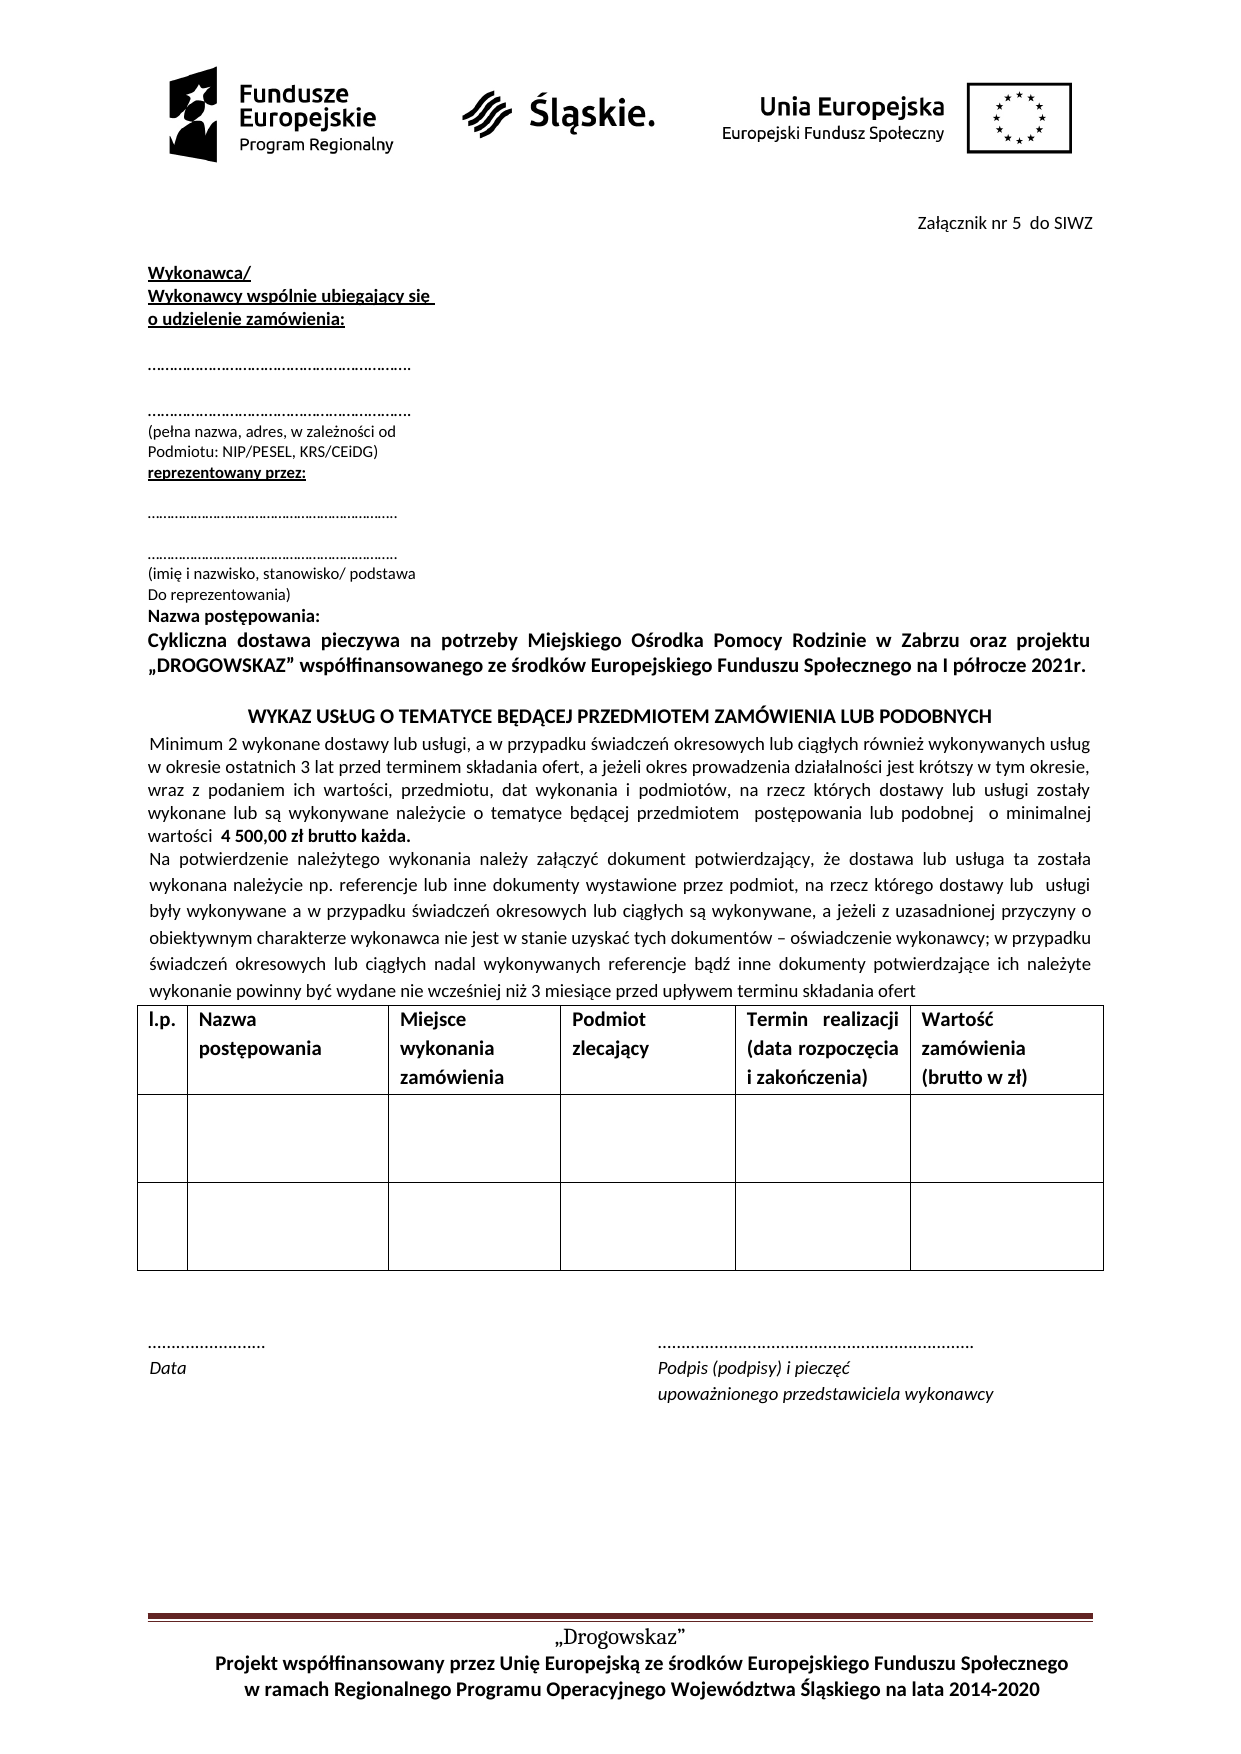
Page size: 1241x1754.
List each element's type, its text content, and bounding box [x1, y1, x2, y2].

text (imię i nazwisko, stanowisko/ podstawa [148, 563, 1093, 584]
picture [147, 44, 1094, 184]
table_cell [911, 1183, 1103, 1270]
table_cell [736, 1183, 910, 1270]
text WYKAZ USŁUG O TEMATYCE BĘDĄCEJ PRZEDMIOTEM ZAMÓWIENIA LUB PODOBNYCH [148, 703, 1093, 729]
text reprezentowany przez: [148, 462, 1093, 482]
text Cykliczna dostawa pieczywa na potrzeby Miejskiego Ośrodka Pomocy Rodzinie w Zabrzu oraz projektu „DROGOWSKAZ” współfinansowanego ze środków Europejskiego Funduszu Społecznego na I półrocze 2021r. [148, 627, 1093, 678]
table_cell [561, 1095, 735, 1182]
text Nazwa postępowania: [148, 604, 1093, 627]
text Załącznik nr 5 do SIWZ [148, 212, 1093, 234]
text ……………………………………………………. [148, 398, 1093, 421]
table_cell [911, 1095, 1103, 1182]
table_cell [561, 1183, 735, 1270]
table_cell [389, 1095, 560, 1182]
text ……………………………………………………. [148, 352, 1093, 375]
table_header l.p. [138, 1006, 187, 1094]
table_header Nazwa postępowania [188, 1006, 388, 1094]
text ……………………………………………………….. [148, 502, 1093, 523]
table_cell [736, 1095, 910, 1182]
table_cell [188, 1183, 388, 1270]
text Wykonawcy wspólnie ubiegający się [148, 284, 1093, 307]
text Minimum 2 wykonane dostawy lub usługi, a w przypadku świadczeń okresowych lub ciągłych również wykonywanych usług w okresie ostatnich 3 lat przed terminem składania ofert, a jeżeli okres prowadzenia działalności jest krótszy w tym okresie, wraz z podaniem ich wartości, przedmiotu, dat wykonania i podmiotów, na rzecz których dostawy lub usługi zostały wykonane lub są wykonywane należycie o tematyce będącej przedmiotem postępowania lub podobnej o minimalnej wartości 4 500,00 zł brutto każda. [148, 732, 1093, 847]
text Podmiotu: NIP/PESEL, KRS/CEiDG) [148, 442, 1093, 462]
text Na potwierdzenie należytego wykonania należy załączyć dokument potwierdzający, że dostawa lub usługa ta została wykonana należycie np. referencje lub inne dokumenty wystawione przez podmiot, na rzecz którego dostawy lub usługi były wykonywane a w przypadku świadczeń okresowych lub ciągłych są wykonywane, a jeżeli z uzasadnionej przyczyny o obiektywnym charakterze wykonawca nie jest w stanie uzyskać tych dokumentów – oświadczenie wykonawcy; w przypadku świadczeń okresowych lub ciągłych nadal wykonywanych referencje bądź inne dokumenty potwierdzające ich należyte wykonanie powinny być wydane nie wcześniej niż 3 miesiące przed upływem terminu składania ofert [149, 847, 1093, 1002]
text (pełna nazwa, adres, w zależności od [148, 421, 1093, 442]
table_header Miejsce wykonania zamówienia [389, 1006, 560, 1094]
table_header Podmiot zlecający [561, 1006, 735, 1094]
text ……………………………………………………….. [148, 543, 1093, 563]
table_cell [138, 1095, 187, 1182]
text ......................... ................................................................... [148, 1330, 1093, 1353]
text upoważnionego przedstawiciela wykonawcy [148, 1382, 1093, 1405]
text Do reprezentowania) [148, 584, 1093, 604]
text Data Podpis (podpisy) i pieczęć [148, 1356, 1093, 1379]
table_header Wartość zamówienia (brutto w zł) [911, 1006, 1103, 1094]
text Wykonawca/ [148, 261, 1093, 284]
table_header Termin realizacji (data rozpoczęcia i zakończenia) [736, 1006, 910, 1094]
table_cell [188, 1095, 388, 1182]
table_cell [389, 1183, 560, 1270]
table_cell [138, 1183, 187, 1270]
text o udzielenie zamówienia: [148, 307, 1093, 329]
